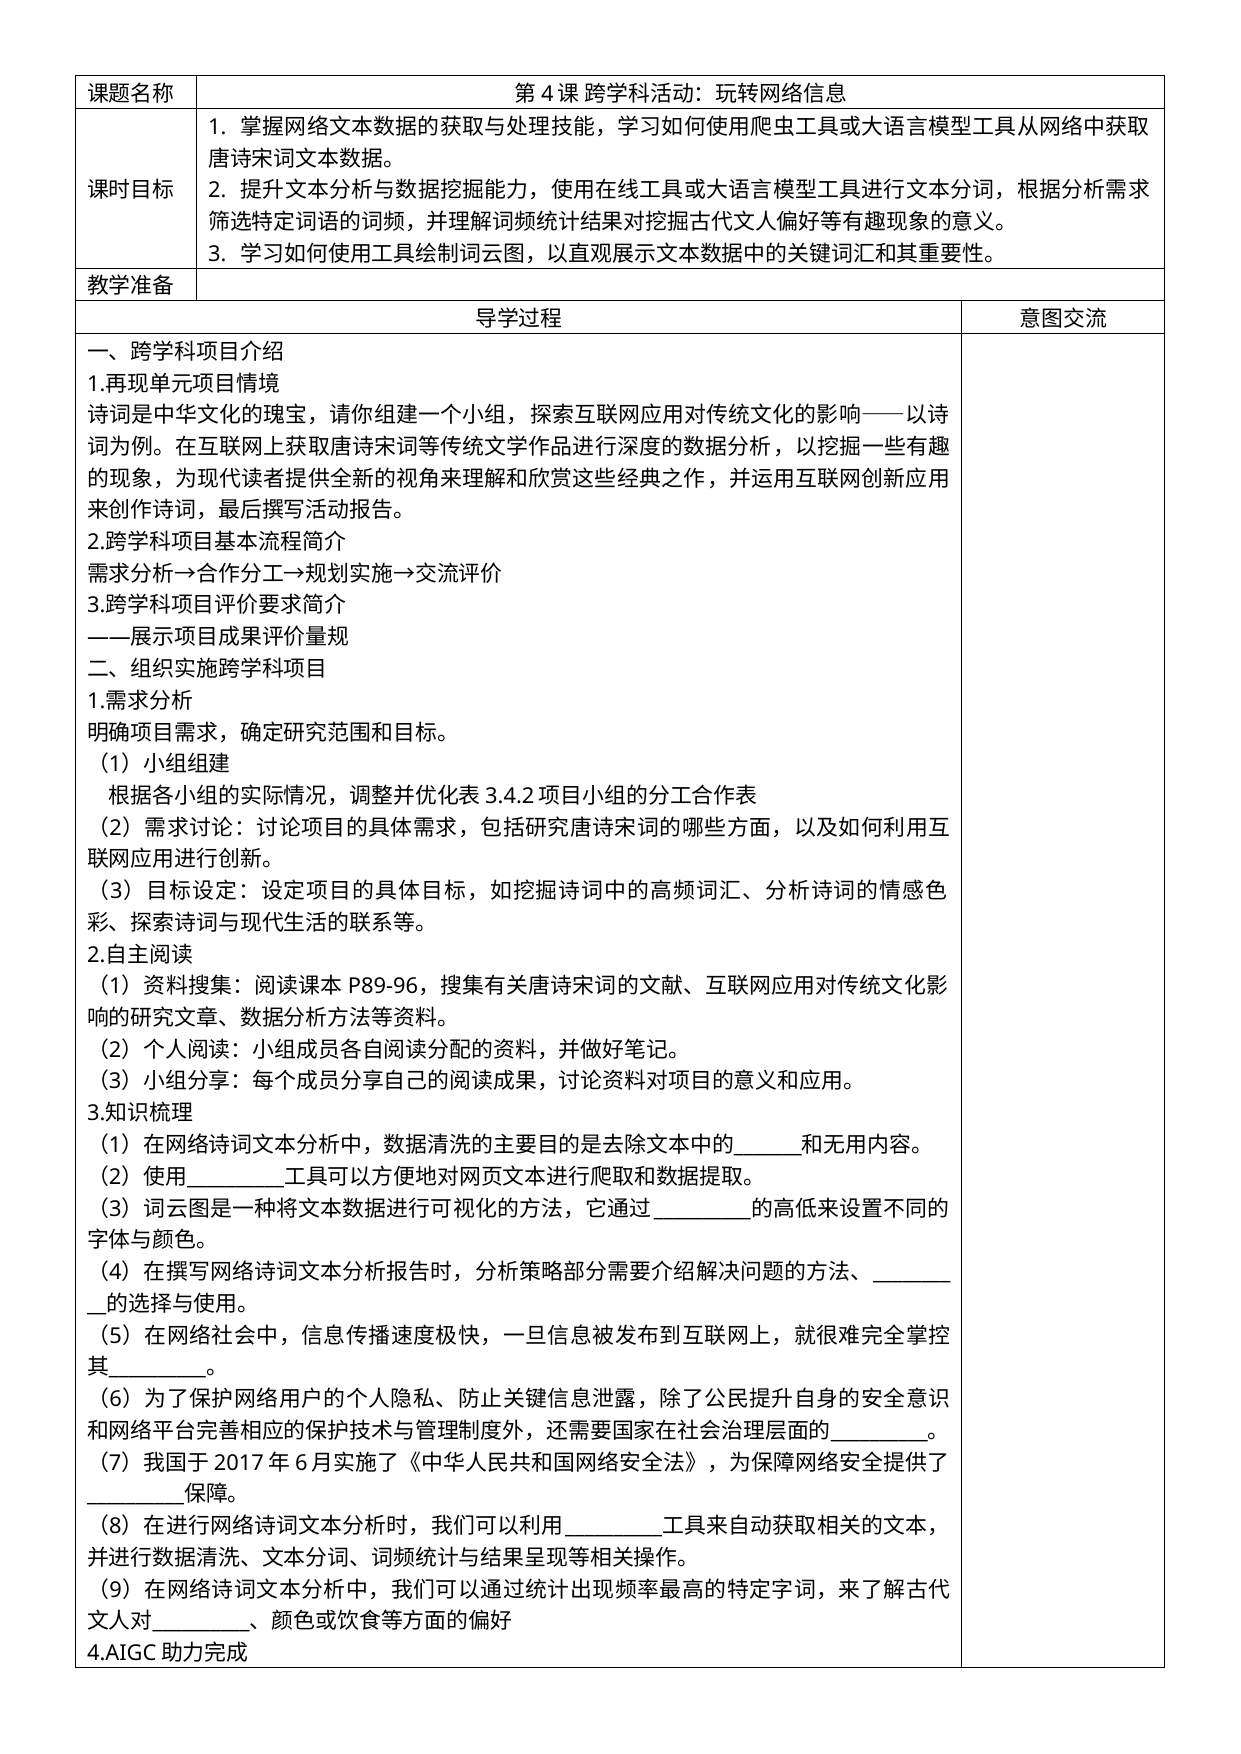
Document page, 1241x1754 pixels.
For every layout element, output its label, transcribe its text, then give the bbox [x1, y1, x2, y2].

table_cell [962, 334, 1164, 1667]
table_header 第4课 跨学科活动：玩转网络信息 [197, 76, 1164, 108]
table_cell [76, 334, 961, 1667]
table_cell 掌握网络文本数据的获取与处理技能，学习如何使用爬虫工具或大语言模型工具从网络中获取唐诗宋词文本数据。 提升文本分析与数据挖掘能力，使用在线工具或大语言模型工具进行文本分词，根据分析需求筛选特定词语的词频，并理解词频统计结果对挖掘古代文人偏好等有趣现象的意义。 学习如何使用工具绘制词云图，以直观展示文本数据中的关键词汇和其重要性。 [197, 109, 1164, 267]
table_cell 教学准备 [76, 269, 196, 300]
table_header 课题名称 [76, 76, 196, 108]
table_cell 课时目标 [76, 109, 196, 267]
table_cell 导学过程 [76, 301, 961, 333]
table_cell [197, 269, 1164, 300]
table_cell 意图交流 [962, 301, 1164, 333]
